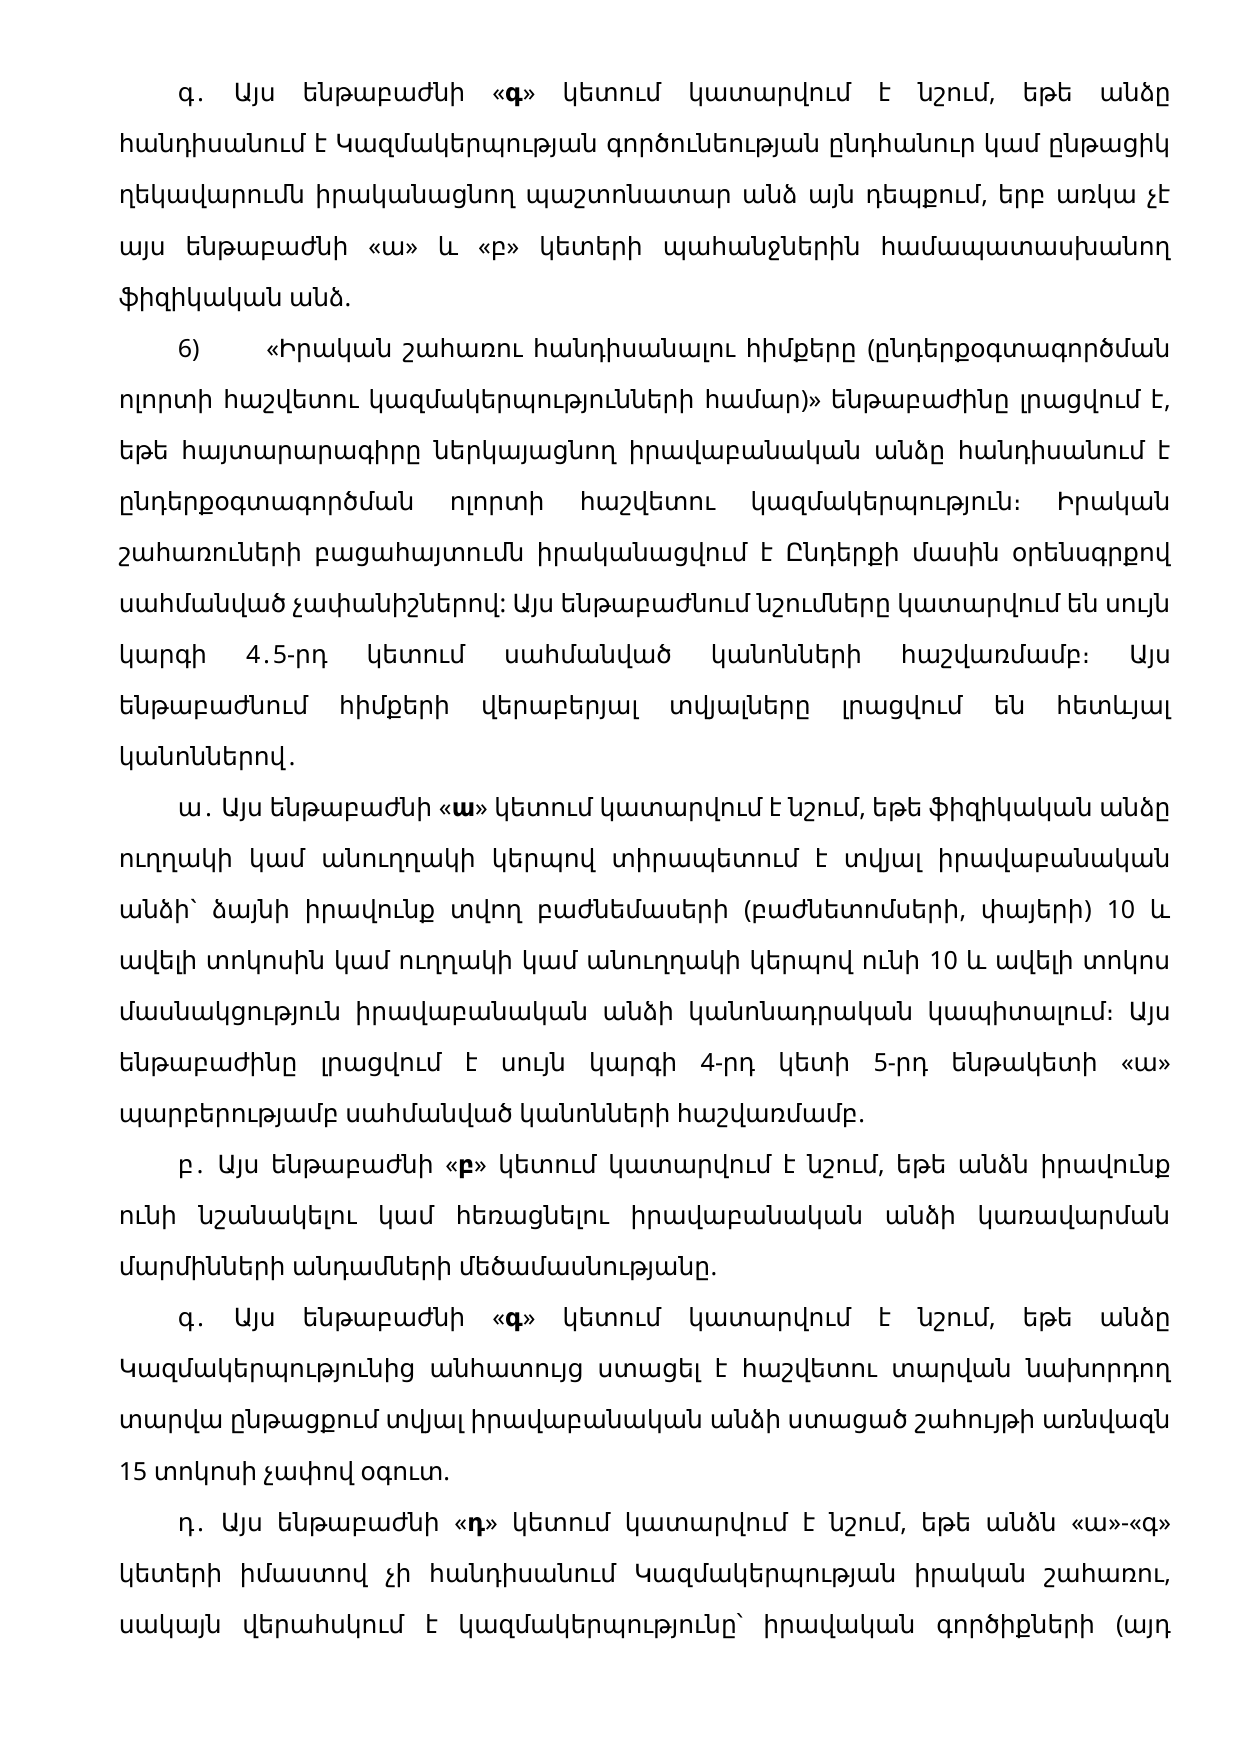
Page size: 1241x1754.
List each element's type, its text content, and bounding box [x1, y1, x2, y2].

list «Իրական շահառու հանդիսանալու հիմքերը (ընդերքօգտագործման ոլորտի հաշվետու կազմակերպությունների համար)» ենթաբաժինը լրացվում է, եթե հայտարարագիրը ներկայացնող իրավաբանական անձը հանդիսանում է ընդերքօգտագործման ոլորտի հաշվետու կազմակերպություն։ Իրական շահառուների բացահայտումն իրականացվում է Ընդերքի մասին օրենսգրքով սահմանված չափանիշներով: Այս ենթաբաժնում նշումները կատարվում են սույն կարգի 4․5-րդ կետում սահմանված կանոնների հաշվառմամբ։ Այս ենթաբաժնում հիմքերի վերաբերյալ տվյալները լրացվում են հետևյալ կանոններով․ [118, 330, 1171, 773]
text ա․ Այս ենթաբաժնի «ա» կետում կատարվում է նշում, եթե ֆիզիկական անձը ուղղակի կամ անուղղակի կերպով տիրապետում է տվյալ իրավաբանական անձի` ձայնի իրավունք տվող բաժնեմասերի (բաժնետոմսերի, փայերի) 10 և ավելի տոկոսին կամ ուղղակի կամ անուղղակի կերպով ունի 10 և ավելի տոկոս մասնակցություն իրավաբանական անձի կանոնադրական կապիտալում։ Այս ենթաբաժինը լրացվում է սույն կարգի 4-րդ կետի 5-րդ ենթակետի «ա» պարբերությամբ սահմանված կանոնների հաշվառմամբ. [118, 789, 1171, 1130]
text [118, 1504, 1171, 1640]
text գ․ Այս ենթաբաժնի «գ» կետում կատարվում է նշում, եթե անձը հանդիսանում է Կազմակերպության գործունեության ընդհանուր կամ ընթացիկ ղեկավարումն իրականացնող պաշտոնատար անձ այն դեպքում, երբ առկա չէ այս ենթաբաժնի «ա» և «բ» կետերի պահանջներին համապատասխանող ֆիզիկական անձ. [118, 75, 1171, 313]
text գ․ Այս ենթաբաժնի «գ» կետում կատարվում է նշում, եթե անձը Կազմակերպությունից անհատույց ստացել է հաշվետու տարվան նախորդող տարվա ընթացքում տվյալ իրավաբանական անձի ստացած շահույթի առնվազն 15 տոկոսի չափով օգուտ. [118, 1300, 1171, 1487]
text բ․ Այս ենթաբաժնի «բ» կետում կատարվում է նշում, եթե անձն իրավունք ունի նշանակելու կամ հեռացնելու իրավաբանական անձի կառավարման մարմինների անդամների մեծամասնությանը. [118, 1147, 1171, 1283]
